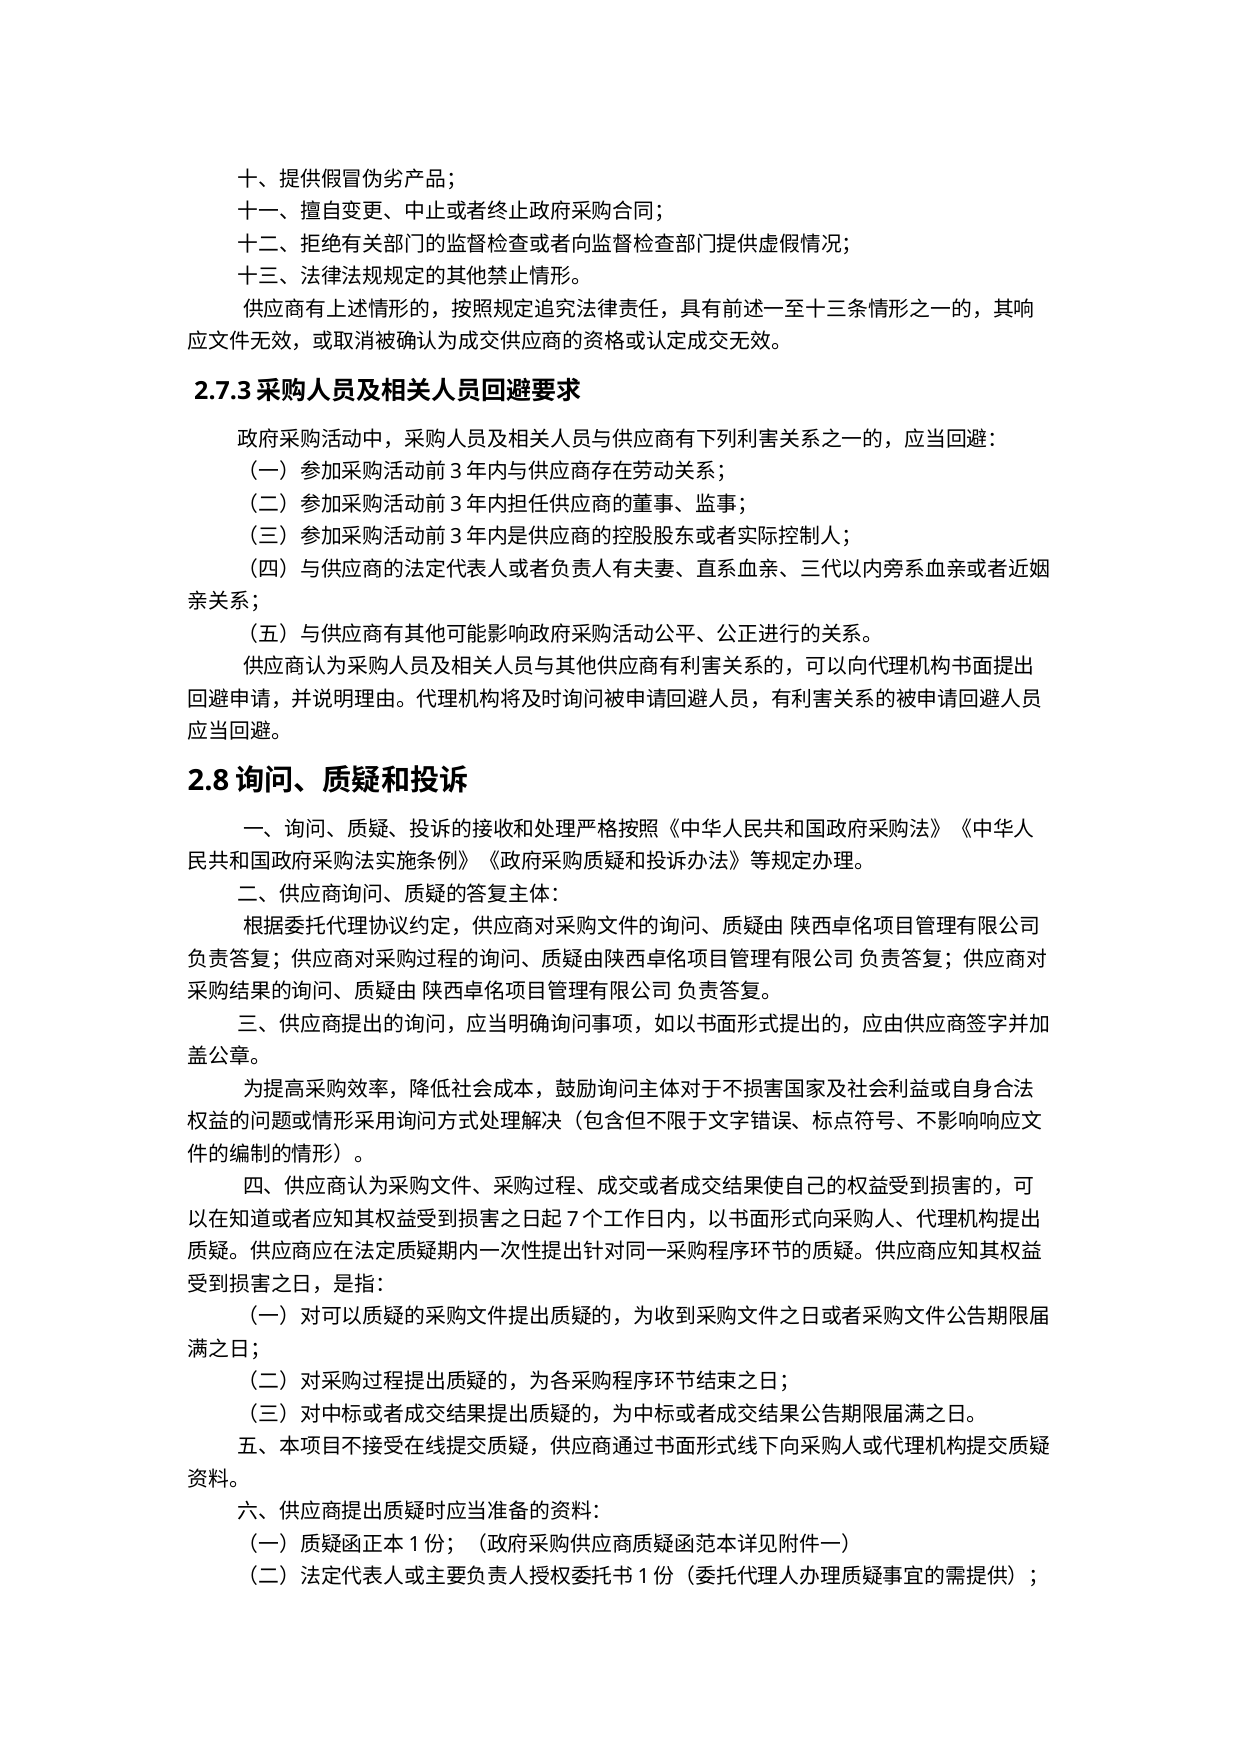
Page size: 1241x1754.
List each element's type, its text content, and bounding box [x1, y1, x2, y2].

text 六、供应商提出质疑时应当准备的资料： [187, 1494, 1053, 1527]
text 根据委托代理协议约定，供应商对采购文件的询问、质疑由 陕西卓佲项目管理有限公司 负责答复；供应商对采购过程的询问、质疑由陕西卓佲项目管理有限公司 负责答复；供应商对采购结果的询问、质疑由 陕西卓佲项目管理有限公司 负责答复。 [187, 909, 1053, 1007]
text 2.8询问、质疑和投诉 [187, 747, 1053, 812]
text （二）参加采购活动前3年内担任供应商的董事、监事； [187, 487, 1053, 519]
text 2.7.3采购人员及相关人员回避要求 [187, 357, 1053, 422]
text 十二、拒绝有关部门的监督检查或者向监督检查部门提供虚假情况； [187, 227, 1053, 259]
text （一）对可以质疑的采购文件提出质疑的，为收到采购文件之日或者采购文件公告期限届满之日； [187, 1299, 1053, 1364]
text 十三、法律法规规定的其他禁止情形。 [187, 259, 1053, 292]
text （三）对中标或者成交结果提出质疑的，为中标或者成交结果公告期限届满之日。 [187, 1397, 1053, 1429]
text （一）参加采购活动前3年内与供应商存在劳动关系； [187, 454, 1053, 487]
text 一、询问、质疑、投诉的接收和处理严格按照《中华人民共和国政府采购法》《中华人民共和国政府采购法实施条例》《政府采购质疑和投诉办法》等规定办理。 [187, 812, 1053, 877]
text （二）法定代表人或主要负责人授权委托书1份（委托代理人办理质疑事宜的需提供）； [187, 1559, 1053, 1592]
text 二、供应商询问、质疑的答复主体： [187, 877, 1053, 909]
text 十一、擅自变更、中止或者终止政府采购合同； [187, 194, 1053, 227]
text 政府采购活动中，采购人员及相关人员与供应商有下列利害关系之一的，应当回避： [187, 422, 1053, 454]
text （四）与供应商的法定代表人或者负责人有夫妻、直系血亲、三代以内旁系血亲或者近姻亲关系； [187, 552, 1053, 617]
text 三、供应商提出的询问，应当明确询问事项，如以书面形式提出的，应由供应商签字并加盖公章。 [187, 1007, 1053, 1072]
text （三）参加采购活动前3年内是供应商的控股股东或者实际控制人； [187, 519, 1053, 552]
text 供应商有上述情形的，按照规定追究法律责任，具有前述一至十三条情形之一的，其响应文件无效，或取消被确认为成交供应商的资格或认定成交无效。 [187, 292, 1053, 357]
text （一）质疑函正本1份；（政府采购供应商质疑函范本详见附件一） [187, 1527, 1053, 1559]
text （五）与供应商有其他可能影响政府采购活动公平、公正进行的关系。 [187, 617, 1053, 649]
text 四、供应商认为采购文件、采购过程、成交或者成交结果使自己的权益受到损害的，可以在知道或者应知其权益受到损害之日起7个工作日内，以书面形式向采购人、代理机构提出质疑。供应商应在法定质疑期内一次性提出针对同一采购程序环节的质疑。供应商应知其权益受到损害之日，是指： [187, 1169, 1053, 1299]
text 为提高采购效率，降低社会成本，鼓励询问主体对于不损害国家及社会利益或自身合法权益的问题或情形采用询问方式处理解决（包含但不限于文字错误、标点符号、不影响响应文件的编制的情形）。 [187, 1072, 1053, 1169]
text 十、提供假冒伪劣产品； [187, 162, 1053, 194]
text （二）对采购过程提出质疑的，为各采购程序环节结束之日； [187, 1364, 1053, 1397]
text 供应商认为采购人员及相关人员与其他供应商有利害关系的，可以向代理机构书面提出回避申请，并说明理由。代理机构将及时询问被申请回避人员，有利害关系的被申请回避人员应当回避。 [187, 649, 1053, 747]
text 五、本项目不接受在线提交质疑，供应商通过书面形式线下向采购人或代理机构提交质疑资料。 [187, 1429, 1053, 1494]
